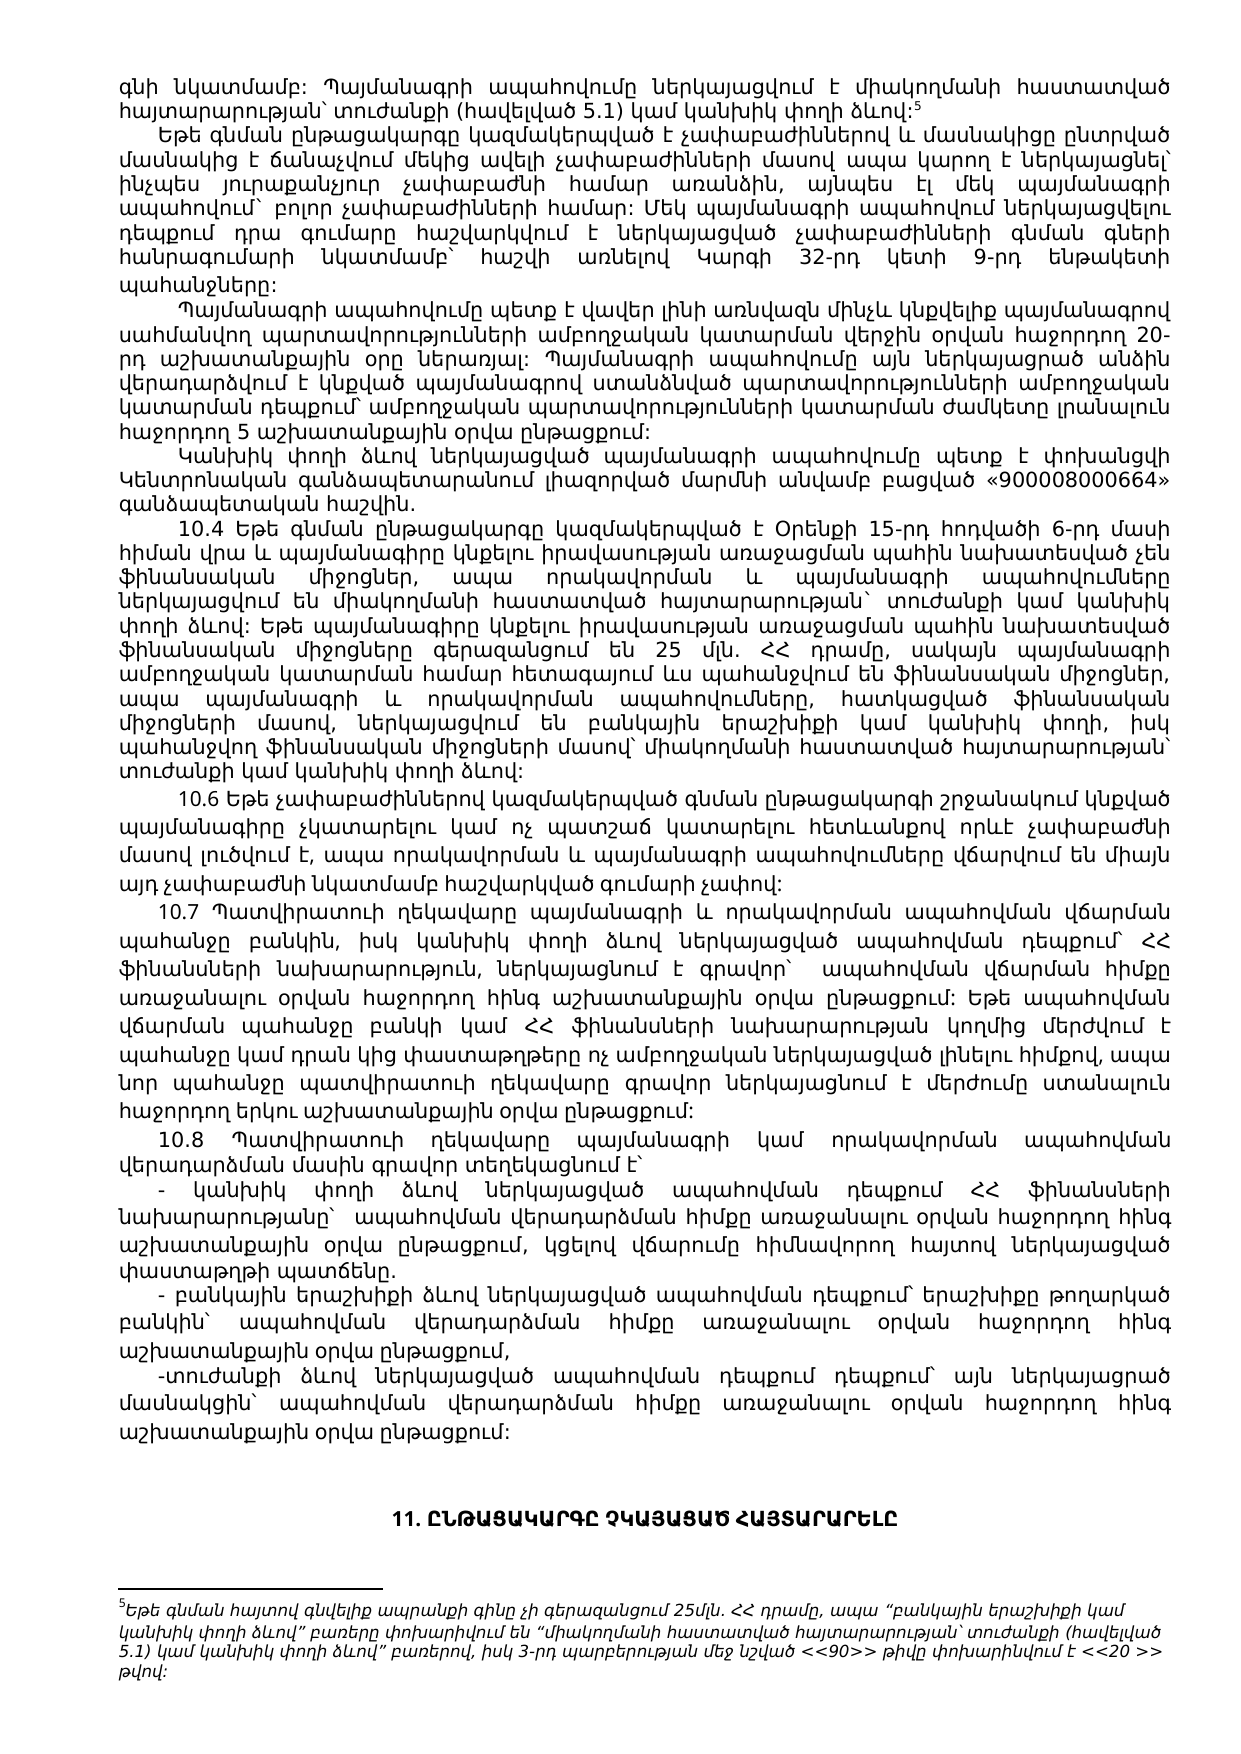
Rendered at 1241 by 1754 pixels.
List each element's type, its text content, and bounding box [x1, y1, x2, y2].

text Եթե գնման ընթացակարգը կազմակերպված է չափաբաժիններով և մասնակիցը ընտրված մասնակից է ճանաչվում մեկից ավելի չափաբաժինների մասով ապա կարող է ներկայացնել՝ ինչպես յուրաքանչյուր չափաբաժնի համար առանձին, այնպես էլ մեկ պայմանագրի ապահովում` բոլոր չափաբաժինների համար: Մեկ պայմանագրի ապահովում ներկայացվելու դեպքում դրա գումարը հաշվարկվում է ներկայացված չափաբաժինների գնման գների հանրագումարի նկատմամբ՝ հաշվի առնելով Կարգի 32-րդ կետի 9-րդ ենթակետի պահանջները: [118, 123, 1171, 298]
text Կանխիկ փողի ձևով ներկայացված պայմանագրի ապահովումը պետք է փոխանցվի Կենտրոնական գանձապետարանում լիազորված մարմնի անվամբ բացված «900008000664» գանձապետական հաշվին. [118, 444, 1171, 517]
text -տուժանքի ձևով ներկայացված ապահովման դեպքում դեպքում՝ այն ներկայացրած մասնակցին՝ ապահովման վերադարձման հիմքը առաջանալու օրվան հաջորդող հինգ աշխատանքային օրվա ընթացքում: [118, 1364, 1171, 1445]
text - բանկային երաշխիքի ձևով ներկայացված ապահովման դեպքում՝ երաշխիքը թողարկած բանկին՝ ապահովման վերադարձման հիմքը առաջանալու օրվան հաջորդող հինգ աշխատանքային օրվա ընթացքում, [118, 1283, 1171, 1364]
text 11. ԸՆԹԱՑԱԿԱՐԳԸ ՉԿԱՅԱՑԱԾ ՀԱՅՏԱՐԱՐԵԼԸ [118, 1504, 1171, 1532]
text Պայմանագրի ապահովումը պետք է վավեր լինի առնվազն մինչև կնքվելիք պայմանագրով սահմանվող պարտավորությունների ամբողջական կատարման վերջին օրվան հաջորդող 20-րդ աշխատանքային օրը ներառյալ: Պայմանագրի ապահովումը այն ներկայացրած անձին վերադարձվում է կնքված պայմանագրով ստանձնված պարտավորությունների ամբողջական կատարման դեպքում՝ ամբողջական պարտավորությունների կատարման ժամկետը լրանալուն հաջորդող 5 աշխատանքային օրվա ընթացքում: [118, 298, 1171, 444]
text 10.6 Եթե չափաբաժիններով կազմակերպված գնման ընթացակարգի շրջանակում կնքված պայմանագիրը չկատարելու կամ ոչ պատշաճ կատարելու հետևանքով որևէ չափաբաժնի մասով լուծվում է, ապա որակավորման և պայմանագրի ապահովումները վճարվում են միայն այդ չափաբաժնի նկատմամբ հաշվարկված գումարի չափով: [118, 784, 1171, 897]
text - կանխիկ փողի ձևով ներկայացված ապահովման դեպքում ՀՀ ֆինանսների նախարարությանը՝ ապահովման վերադարձման հիմքը առաջանալու օրվան հաջորդող հինգ աշխատանքային օրվա ընթացքում, կցելով վճարումը հիմնավորող հայտով ներկայացված փաստաթղթի պատճենը. [118, 1178, 1171, 1283]
text 10.8 Պատվիրատուի ղեկավարը պայմանագրի կամ որակավորման ապահովման վերադարձման մասին գրավոր տեղեկացնում է՝ [118, 1125, 1171, 1178]
text 10.7 Պատվիրատուի ղեկավարը պայմանագրի և որակավորման ապահովման վճարման պահանջը բանկին, իսկ կանխիկ փողի ձևով ներկայացված ապահովման դեպքում՝ ՀՀ ֆինանսների նախարարություն, ներկայացնում է գրավոր՝ ապահովման վճարման հիմքը առաջանալու օրվան հաջորդող հինգ աշխատանքային օրվա ընթացքում: Եթե ապահովման վճարման պահանջը բանկի կամ ՀՀ ֆինանսների նախարարության կողմից մերժվում է պահանջը կամ դրան կից փաստաթղթերը ոչ ամբողջական ներկայացված լինելու հիմքով, ապա նոր պահանջը պատվիրատուի ղեկավարը գրավոր ներկայացնում է մերժումը ստանալուն հաջորդող երկու աշխատանքային օրվա ընթացքում: [118, 897, 1171, 1125]
text 10.4 Եթե գնման ընթացակարգը կազմակերպված է Օրենքի 15-րդ հոդվածի 6-րդ մասի հիման վրա և պայմանագիրը կնքելու իրավասության առաջացման պահին նախատեսված չեն ֆինանսական միջոցներ, ապա որակավորման և պայմանագրի ապահովումները ներկայացվում են միակողմանի հաստատված հայտարարության` տուժանքի կամ կանխիկ փողի ձևով: Եթե պայմանագիրը կնքելու իրավասության առաջացման պահին նախատեսված ֆինանսական միջոցները գերազանցում են 25 մլն. ՀՀ դրամը, սակայն պայմանագրի ամբողջական կատարման համար հետագայում ևս պահանջվում են ֆինանսական միջոցներ, ապա պայմանագրի և որակավորման ապահովումները, հատկացված ֆինանսական միջոցների մասով, ներկայացվում են բանկային երաշխիքի կամ կանխիկ փողի, իսկ պահանջվող ֆինանսական միջոցների մասով՝ միակողմանի հաստատված հայտարարության՝ տուժանքի կամ կանխիկ փողի ձևով: [118, 517, 1171, 784]
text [118, 75, 1171, 123]
